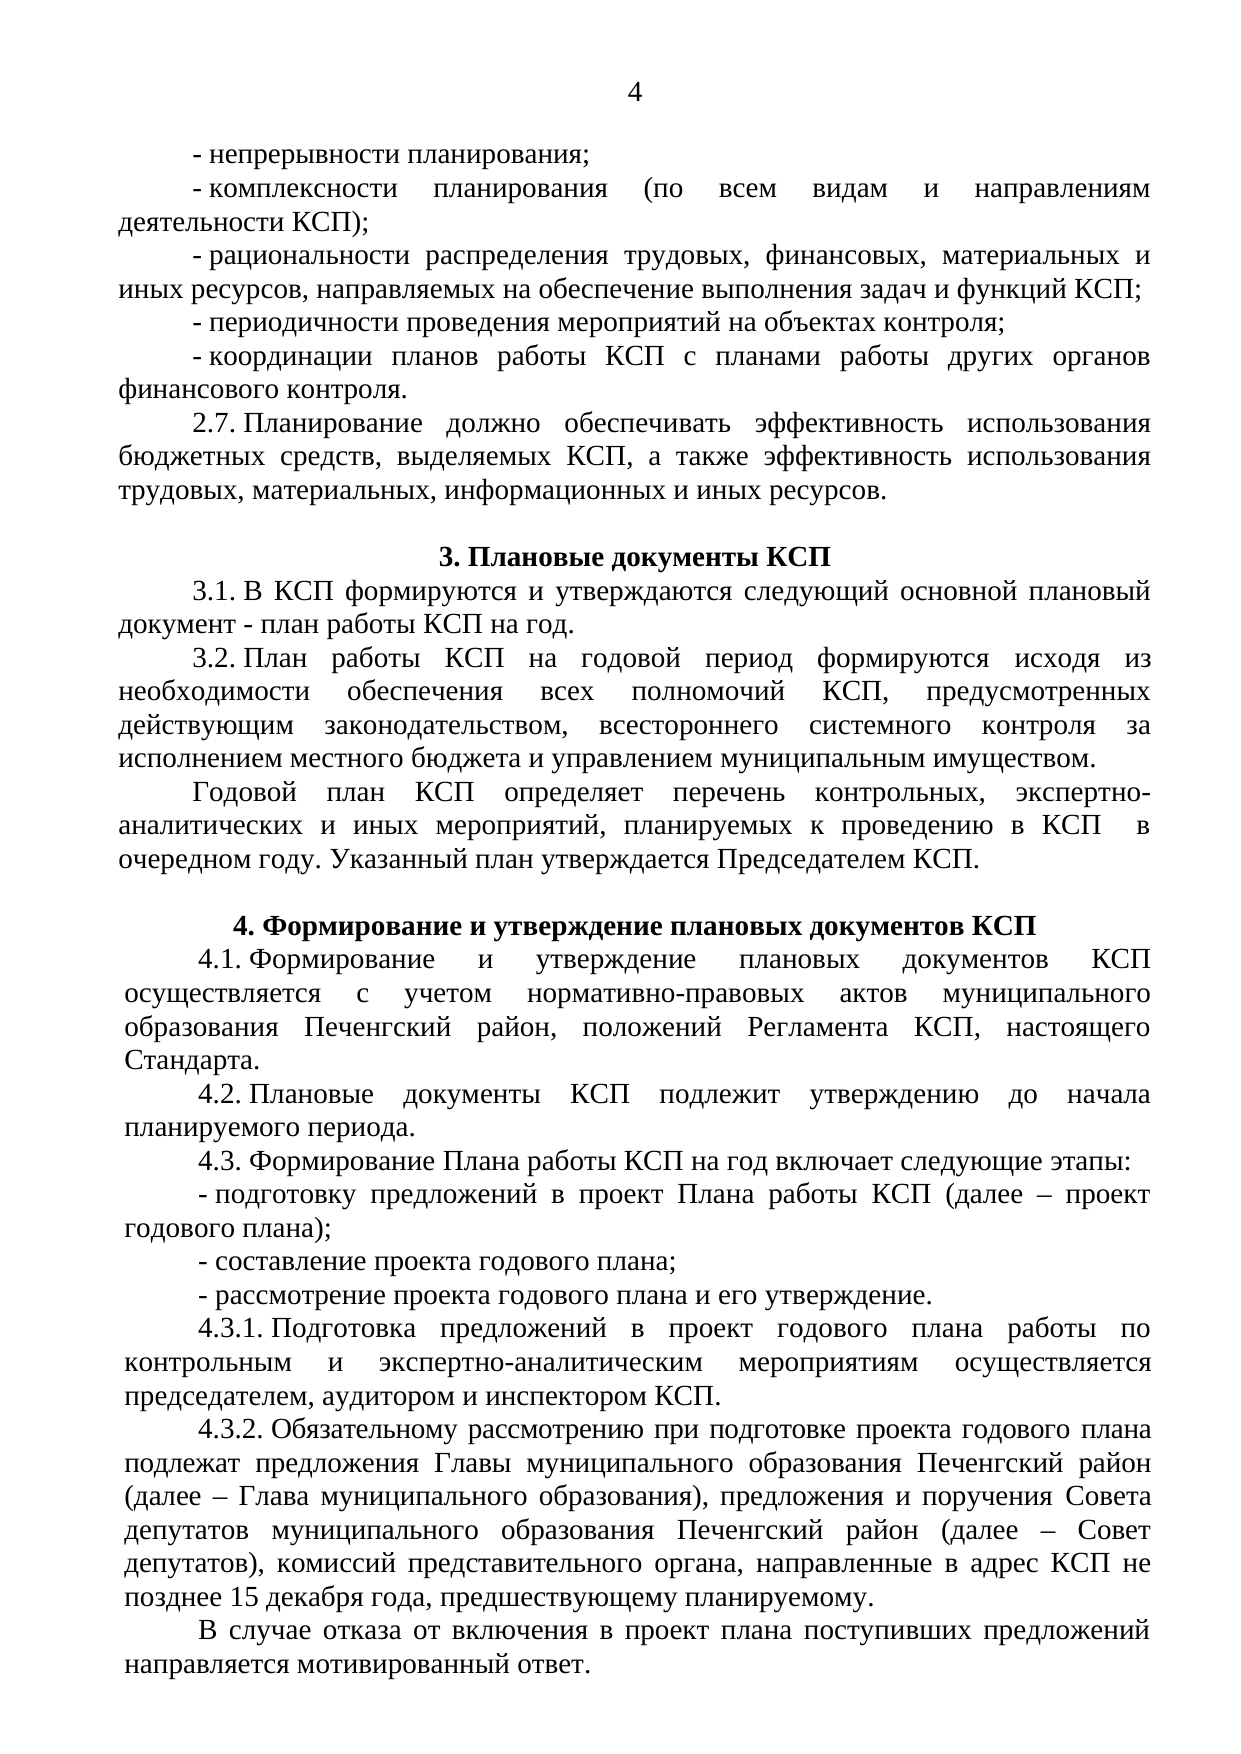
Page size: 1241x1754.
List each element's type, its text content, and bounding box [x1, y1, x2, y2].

text 4.3.2. Обязательному рассмотрению при подготовке проекта годового плана подлежат предложения Главы муниципального образования Печенгский район (далее – Глава муниципального образования), предложения и поручения Совета депутатов муниципального образования Печенгский район (далее – Совет депутатов), комиссий представительного органа, направленные в адрес КСП не позднее 15 декабря года, предшествующему планируемому. [124, 1411, 1152, 1612]
text - непрерывности планирования; [118, 137, 1152, 170]
text 3. Плановые документы КСП [118, 539, 1152, 573]
text 4.3. Формирование Плана работы КСП на год включает следующие этапы: [124, 1143, 1152, 1176]
text - рациональности распределения трудовых, финансовых, материальных и иных ресурсов, направляемых на обеспечение выполнения задач и функций КСП; [118, 237, 1152, 304]
text Годовой план КСП определяет перечень контрольных, экспертно-аналитических и иных мероприятий, планируемых к проведению в КСП в очередном году. Указанный план утверждается Председателем КСП. [118, 774, 1152, 874]
text В случае отказа от включения в проект плана поступивших предложений направляется мотивированный ответ. [124, 1612, 1152, 1679]
text 4.3.1. Подготовка предложений в проект годового плана работы по контрольным и экспертно-аналитическим мероприятиям осуществляется председателем, аудитором и инспектором КСП. [124, 1311, 1152, 1411]
text 3.2. План работы КСП на годовой период формируются исходя из необходимости обеспечения всех полномочий КСП, предусмотренных действующим законодательством, всестороннего системного контроля за исполнением местного бюджета и управлением муниципальным имуществом. [118, 640, 1152, 774]
text 4. Формирование и утверждение плановых документов КСП [118, 908, 1152, 942]
text 4.2. Плановые документы КСП подлежит утверждению до начала планируемого периода. [124, 1076, 1152, 1143]
text - комплексности планирования (по всем видам и направлениям деятельности КСП); [118, 170, 1152, 237]
text - периодичности проведения мероприятий на объектах контроля; [118, 304, 1152, 338]
text - рассмотрение проекта годового плана и его утверждение. [124, 1277, 1152, 1311]
text 2.7. Планирование должно обеспечивать эффективность использования бюджетных средств, выделяемых КСП, а также эффективность использования трудовых, материальных, информационных и иных ресурсов. [118, 405, 1152, 506]
text 3.1. В КСП формируются и утверждаются следующий основной плановый документ - план работы КСП на год. [118, 573, 1152, 640]
text - подготовку предложений в проект Плана работы КСП (далее – проект годового плана); [124, 1176, 1152, 1243]
text 4.1. Формирование и утверждение плановых документов КСП осуществляется с учетом нормативно-правовых актов муниципального образования Печенгский район, положений Регламента КСП, настоящего Стандарта. [124, 942, 1152, 1076]
text - составление проекта годового плана; [124, 1243, 1152, 1277]
text - координации планов работы КСП с планами работы других органов финансового контроля. [118, 338, 1152, 405]
